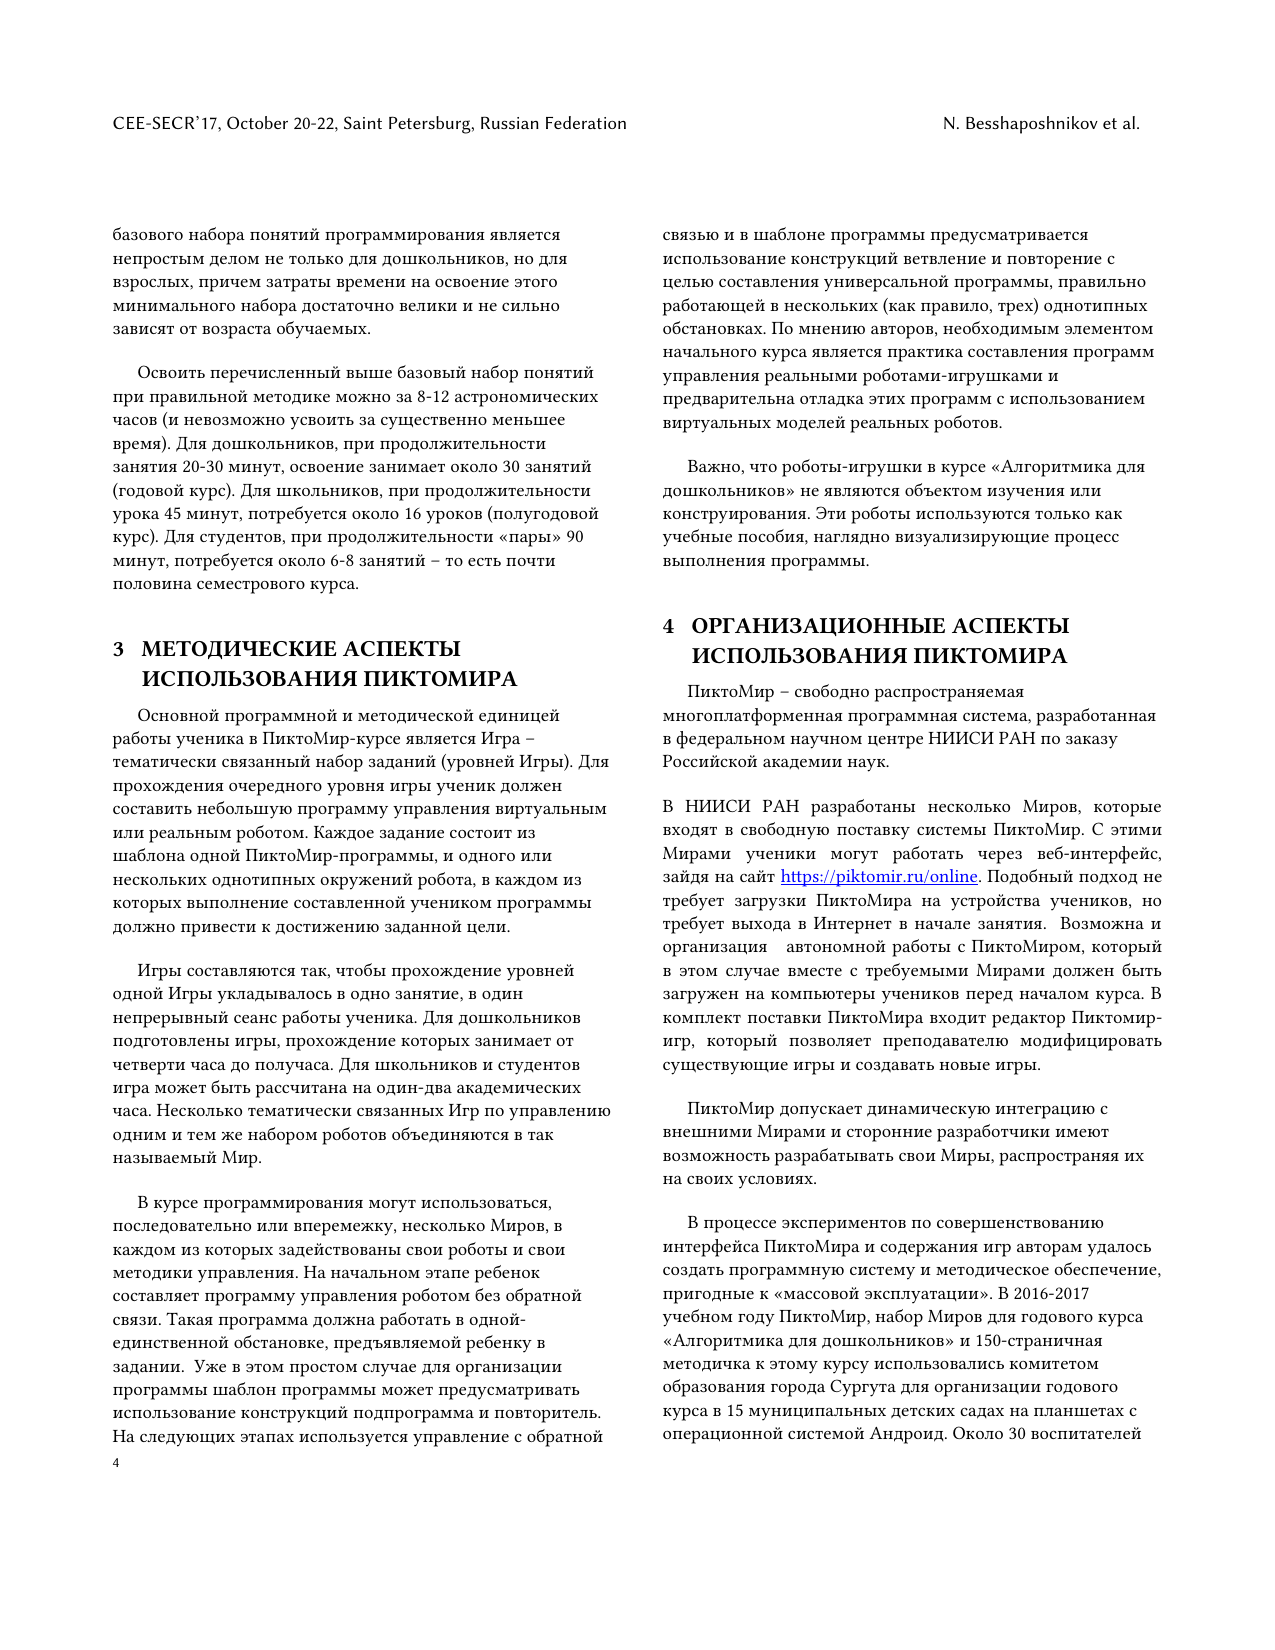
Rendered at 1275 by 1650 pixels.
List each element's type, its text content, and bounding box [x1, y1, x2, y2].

text ПиктоМир допускает динамическую интеграцию с внешними Мирами и сторонние разработчики имеют возможность разрабатывать свои Миры, распространяя их на своих условиях. [662, 1097, 1162, 1189]
text В курсе программирования могут использоваться, последовательно или вперемежку, несколько Миров, в каждом из которых задействованы свои роботы и свои методики управления. На начальном этапе ребенок составляет программу управления роботом без обратной связи. Такая программа должна работать в одной-единственной обстановке, предъявляемой ребенку в задании. Уже в этом простом случае для организации программы шаблон программы может предусматривать использование конструкций подпрограмма и повторитель. На следующих этапах используется управление с обратной связью и в шаблоне программы предусматривается использование конструкций ветвление и повторение с целью составления универсальной программы, правильно работающей в нескольких (как правило, трех) однотипных обстановках. По мнению авторов, необходимым элементом начального курса является практика составления программ управления реальными роботами-игрушками и предварительна отладка этих программ с использованием виртуальных моделей реальных роботов. [112, 1191, 612, 1447]
text Важно, что роботы-игрушки в курсе «Алгоритмика для дошкольников» не являются объектом изучения или конструирования. Эти роботы используются только как учебные пособия, наглядно визуализирующие процесс выполнения программы. [662, 456, 1162, 571]
text Основной программной и методической единицей работы ученика в ПиктоМир-курсе является Игра – тематически связанный набор заданий (уровней Игры). Для прохождения очередного уровня игры ученик должен составить небольшую программу управления виртуальным или реальным роботом. Каждое задание состоит из шаблона одной ПиктоМир-программы, и одного или нескольких однотипных окружений робота, в каждом из которых выполнение составленной учеником программы должно привести к достижению заданной цели. [112, 704, 612, 937]
text Освоить перечисленный выше базовый набор понятий при правильной методике можно за 8-12 астрономических часов (и невозможно усвоить за существенно меньшее время). Для дошкольников, при продолжительности занятия 20-30 минут, освоение занимает около 30 занятий (годовой курс). Для школьников, при продолжительности урока 45 минут, потребуется около 16 уроков (полугодовой курс). Для студентов, при продолжительности «пары» 90 минут, потребуется около 6-8 занятий – то есть почти половина семестрового курса. [112, 362, 612, 594]
text Игры составляются так, чтобы прохождение уровней одной Игры укладывалось в одно занятие, в один непрерывный сеанс работы ученика. Для дошкольников подготовлены игры, прохождение которых занимает от четверти часа до получаса. Для школьников и студентов игра может быть рассчитана на один-два академических часа. Несколько тематически связанных Игр по управлению одним и тем же набором роботов объединяются в так называемый Мир. [112, 959, 612, 1168]
text В НИИСИ РАН разработаны несколько Миров, которые входят в свободную поставку системы ПиктоМир. С этими Мирами ученики могут работать через веб-интерфейс, зайдя на сайт https://piktomir.ru/online. Подобный подход не требует загрузки ПиктоМира на устройства учеников, но требует выхода в Интернет в начале занятия. Возможна и организация автономной работы с ПиктоМиром, который в этом случае вместе с требуемыми Мирами должен быть загружен на компьютеры учеников перед началом курса. В комплект поставки ПиктоМира входит редактор Пиктомир-игр, который позволяет преподавателю модифицировать существующие игры и создавать новые игры. [662, 795, 1162, 1074]
text ПиктоМир – свободно распространяемая многоплатформенная программная система, разработанная в федеральном научном центре НИИСИ РАН по заказу Российской академии наук. [662, 681, 1162, 772]
text 3 МЕТОДИЧЕСКИЕ АСПЕКТЫ ИСПОЛЬЗОВАНИЯ ПИКТОМИРА [112, 636, 612, 692]
text 4 ОРГАНИЗАЦИОННЫЕ АСПЕКТЫ ИСПОЛЬЗОВАНИЯ ПИКТОМИРА [662, 612, 1162, 669]
text В курсе программирования могут использоваться, последовательно или вперемежку, несколько Миров, в каждом из которых задействованы свои роботы и свои методики управления. На начальном этапе ребенок составляет программу управления роботом без обратной связи. Такая программа должна работать в одной-единственной обстановке, предъявляемой ребенку в задании. Уже в этом простом случае для организации программы шаблон программы может предусматривать использование конструкций подпрограмма и повторитель. На следующих этапах используется управление с обратной связью и в шаблоне программы предусматривается использование конструкций ветвление и повторение с целью составления универсальной программы, правильно работающей в нескольких (как правило, трех) однотипных обстановках. По мнению авторов, необходимым элементом начального курса является практика составления программ управления реальными роботами-игрушками и предварительна отладка этих программ с использованием виртуальных моделей реальных роботов. [662, 224, 1162, 433]
